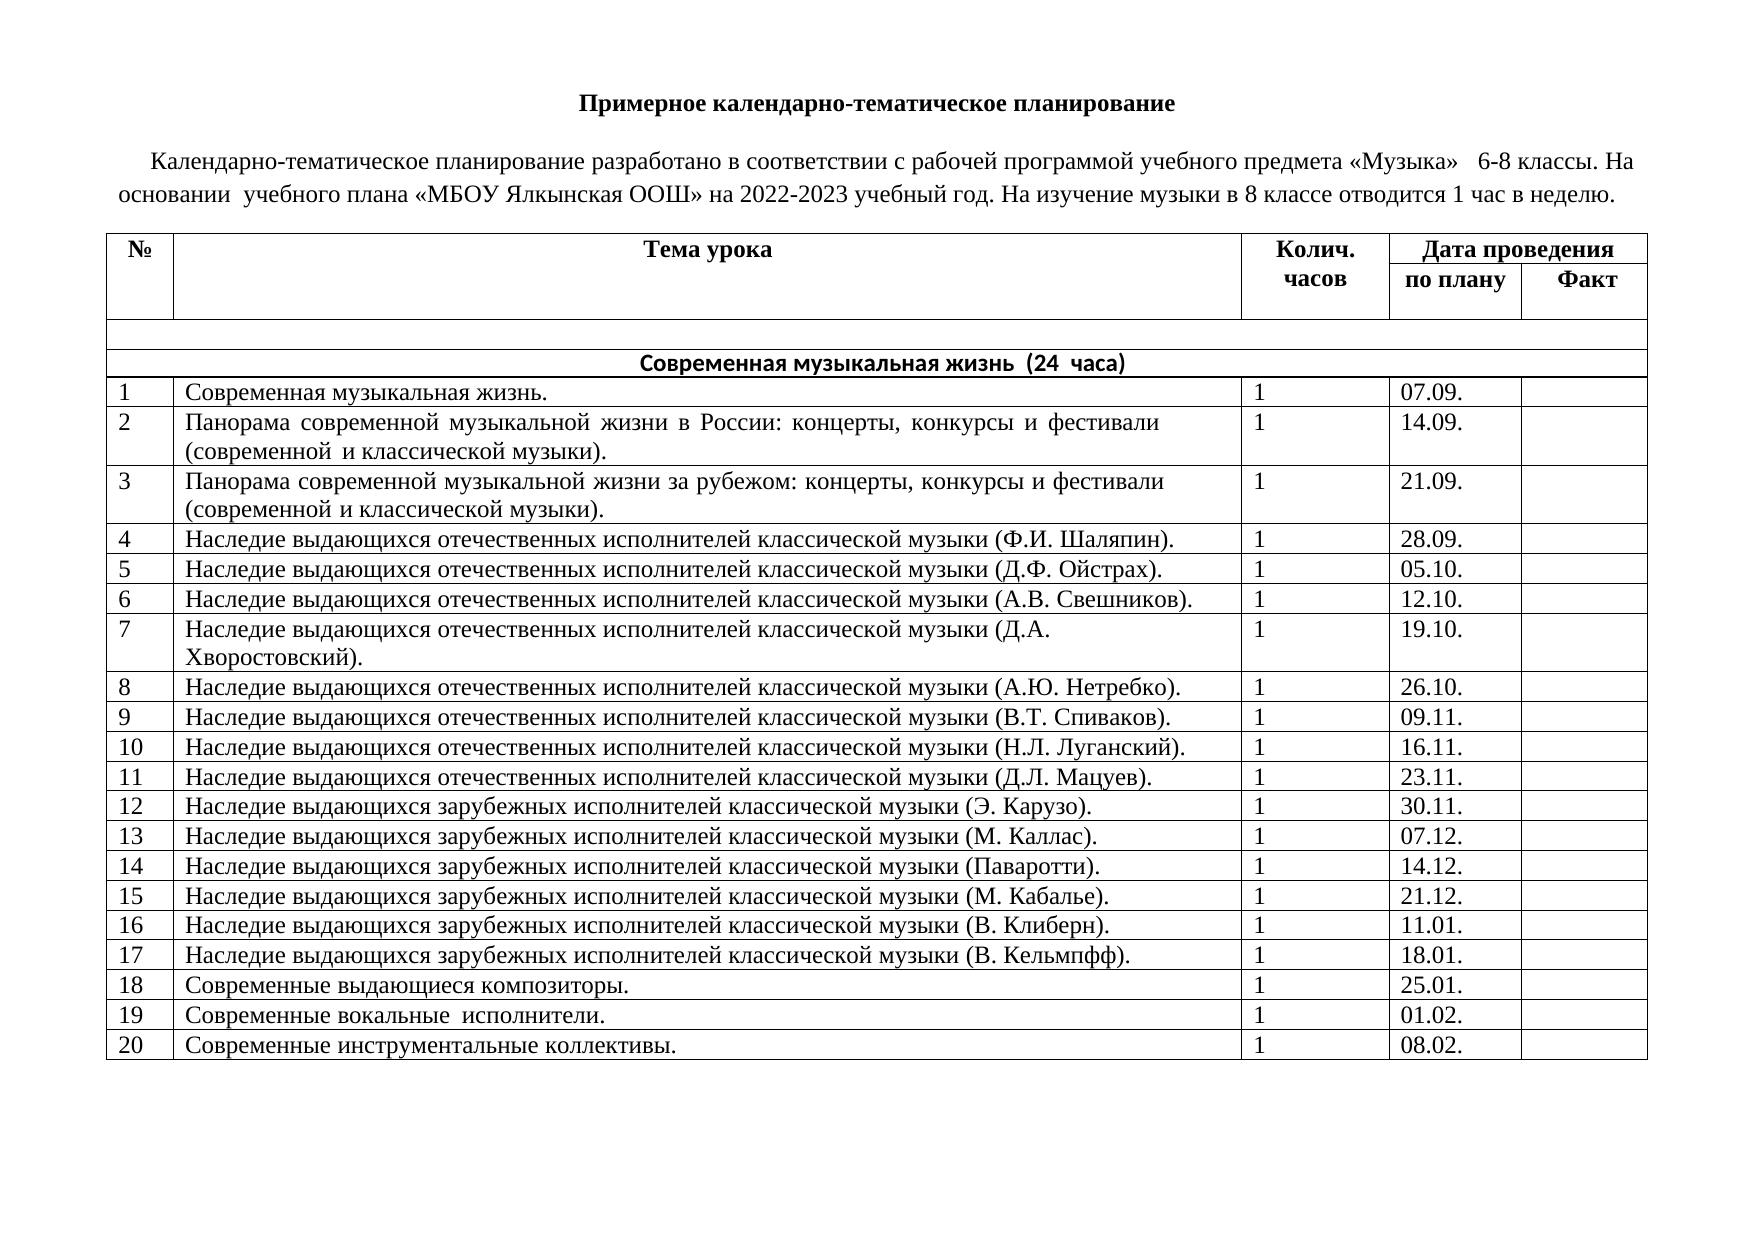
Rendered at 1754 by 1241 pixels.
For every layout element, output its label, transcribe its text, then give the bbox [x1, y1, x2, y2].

table_cell Панорама современной музыкальной жизни в России: концерты, конкурсы и фестивали (современной и классической музыки). [174, 407, 1241, 465]
table_cell Современные вокальные исполнители. [174, 1000, 1241, 1029]
table_cell 1 [1242, 911, 1389, 939]
table_cell 01.02. [1390, 1000, 1521, 1029]
table_cell 1 [1242, 614, 1389, 671]
table_cell 7 [107, 614, 173, 671]
table_cell 4 [107, 524, 173, 553]
table_cell 21.09. [1390, 466, 1521, 523]
table_cell [1522, 584, 1647, 613]
table_cell 11.01. [1390, 911, 1521, 939]
table_cell Наследие выдающихся отечественных исполнителей классической музыки (А.В. Свешников). [174, 584, 1241, 613]
table_cell 08.02. [1390, 1030, 1521, 1058]
table_cell 1 [1242, 940, 1389, 969]
table_cell 8 [107, 672, 173, 701]
table_cell 1 [1242, 1000, 1389, 1029]
table_cell 26.10. [1390, 672, 1521, 701]
table_cell 14.12. [1390, 851, 1521, 880]
table_cell Наследие выдающихся отечественных исполнителей классической музыки (Н.Л. Луганский). [174, 732, 1241, 761]
table_cell 20 [107, 1030, 173, 1058]
table_cell Наследие выдающихся отечественных исполнителей классической музыки (Д.Л. Мацуев). [174, 762, 1241, 790]
table_cell Факт [1522, 264, 1647, 319]
table_cell [1522, 524, 1647, 553]
table_cell Современные выдающиеся композиторы. [174, 970, 1241, 999]
table_cell 6 [107, 584, 173, 613]
table_cell 1 [1242, 970, 1389, 999]
text Календарно-тематическое планирование разработано в соответствии с рабочей программой учебного предмета «Музыка» 6-8 классы. На основании учебного плана «МБОУ Ялкынская ООШ» на 2022-2023 учебный год. На изучение музыки в 8 классе отводится 1 час в неделю. [118, 146, 1636, 208]
table_cell [1522, 970, 1647, 999]
table_cell 18.01. [1390, 940, 1521, 969]
table_cell Наследие выдающихся зарубежных исполнителей классической музыки (М. Каллас). [174, 821, 1241, 850]
table_cell 1 [1242, 672, 1389, 701]
table_cell [1522, 378, 1647, 406]
table_cell Наследие выдающихся отечественных исполнителей классической музыки (Д.Ф. Ойстрах). [174, 554, 1241, 583]
table_cell Панорама современной музыкальной жизни за рубежом: концерты, конкурсы и фестивали (современной и классической музыки). [174, 466, 1241, 523]
table_cell 3 [107, 466, 173, 523]
table_cell 1 [1242, 821, 1389, 850]
table_cell [1522, 911, 1647, 939]
table_cell 07.09. [1390, 378, 1521, 406]
table_cell 19 [107, 1000, 173, 1029]
table_cell [1522, 881, 1647, 909]
table_cell Наследие выдающихся зарубежных исполнителей классической музыки (В. Кельмпфф). [174, 940, 1241, 969]
table_cell Наследие выдающихся зарубежных исполнителей классической музыки (М. Кабалье). [174, 881, 1241, 909]
table_cell Наследие выдающихся отечественных исполнителей классической музыки (Д.А. Хворостовский). [174, 614, 1241, 671]
table_cell [1522, 762, 1647, 790]
table_cell Наследие выдающихся зарубежных исполнителей классической музыки (В. Клиберн). [174, 911, 1241, 939]
table_cell [1522, 672, 1647, 701]
table_cell 1 [1242, 378, 1389, 406]
table_cell по плану [1390, 264, 1521, 319]
table_header Дата проведения [1390, 234, 1647, 263]
table_cell 1 [1242, 851, 1389, 880]
table_cell 11 [107, 762, 173, 790]
table_cell 1 [1242, 1030, 1389, 1058]
table_cell Современные инструментальные коллективы. [174, 1030, 1241, 1058]
table_cell [1522, 732, 1647, 761]
table_cell [1522, 702, 1647, 731]
table_cell 09.11. [1390, 702, 1521, 731]
table_cell 16 [107, 911, 173, 939]
table_cell 1 [1242, 732, 1389, 761]
table_cell Современная музыкальная жизнь (24 часа) [107, 350, 1647, 376]
table_cell [1522, 1000, 1647, 1029]
table_cell [107, 320, 1647, 349]
table_cell [1522, 851, 1647, 880]
table_header № [107, 234, 173, 319]
table_cell 18 [107, 970, 173, 999]
table_cell Наследие выдающихся отечественных исполнителей классической музыки (Ф.И. Шаляпин). [174, 524, 1241, 553]
table_cell 1 [1242, 554, 1389, 583]
table_cell 1 [1242, 524, 1389, 553]
table_cell [1522, 791, 1647, 820]
table_cell [1522, 407, 1647, 465]
table_cell 13 [107, 821, 173, 850]
table_cell 1 [1242, 702, 1389, 731]
table_cell 12.10. [1390, 584, 1521, 613]
table_header Колич. часов [1242, 234, 1389, 319]
table_cell 05.10. [1390, 554, 1521, 583]
table_cell 30.11. [1390, 791, 1521, 820]
table_cell 21.12. [1390, 881, 1521, 909]
table_cell Современная музыкальная жизнь. [174, 378, 1241, 406]
table_cell 1 [107, 378, 173, 406]
table_cell 1 [1242, 762, 1389, 790]
table_cell Наследие выдающихся зарубежных исполнителей классической музыки (Э. Карузо). [174, 791, 1241, 820]
table_cell 16.11. [1390, 732, 1521, 761]
table_cell 14.09. [1390, 407, 1521, 465]
table_header Тема урока [174, 234, 1241, 319]
table_cell Наследие выдающихся зарубежных исполнителей классической музыки (Паваротти). [174, 851, 1241, 880]
table_cell 1 [1242, 584, 1389, 613]
table_cell 12 [107, 791, 173, 820]
table_cell 14 [107, 851, 173, 880]
table_cell 2 [107, 407, 173, 465]
table_cell 25.01. [1390, 970, 1521, 999]
table_cell 28.09. [1390, 524, 1521, 553]
table_cell 5 [107, 554, 173, 583]
table_cell 9 [107, 702, 173, 731]
table_cell 07.12. [1390, 821, 1521, 850]
table_cell 10 [107, 732, 173, 761]
table_cell 19.10. [1390, 614, 1521, 671]
table_cell [1522, 940, 1647, 969]
table_cell 1 [1242, 466, 1389, 523]
table_cell [1522, 554, 1647, 583]
table_cell 1 [1242, 791, 1389, 820]
table_cell 17 [107, 940, 173, 969]
table_cell Наследие выдающихся отечественных исполнителей классической музыки (В.Т. Спиваков). [174, 702, 1241, 731]
table_cell 1 [1242, 881, 1389, 909]
table_cell 1 [1242, 407, 1389, 465]
table_cell [1522, 466, 1647, 523]
text Примерное календарно-тематическое планирование [118, 88, 1636, 117]
table_cell [1522, 614, 1647, 671]
table_cell Наследие выдающихся отечественных исполнителей классической музыки (А.Ю. Нетребко). [174, 672, 1241, 701]
table_cell [1522, 821, 1647, 850]
table_cell [1522, 1030, 1647, 1058]
table_cell 23.11. [1390, 762, 1521, 790]
table_cell 15 [107, 881, 173, 909]
